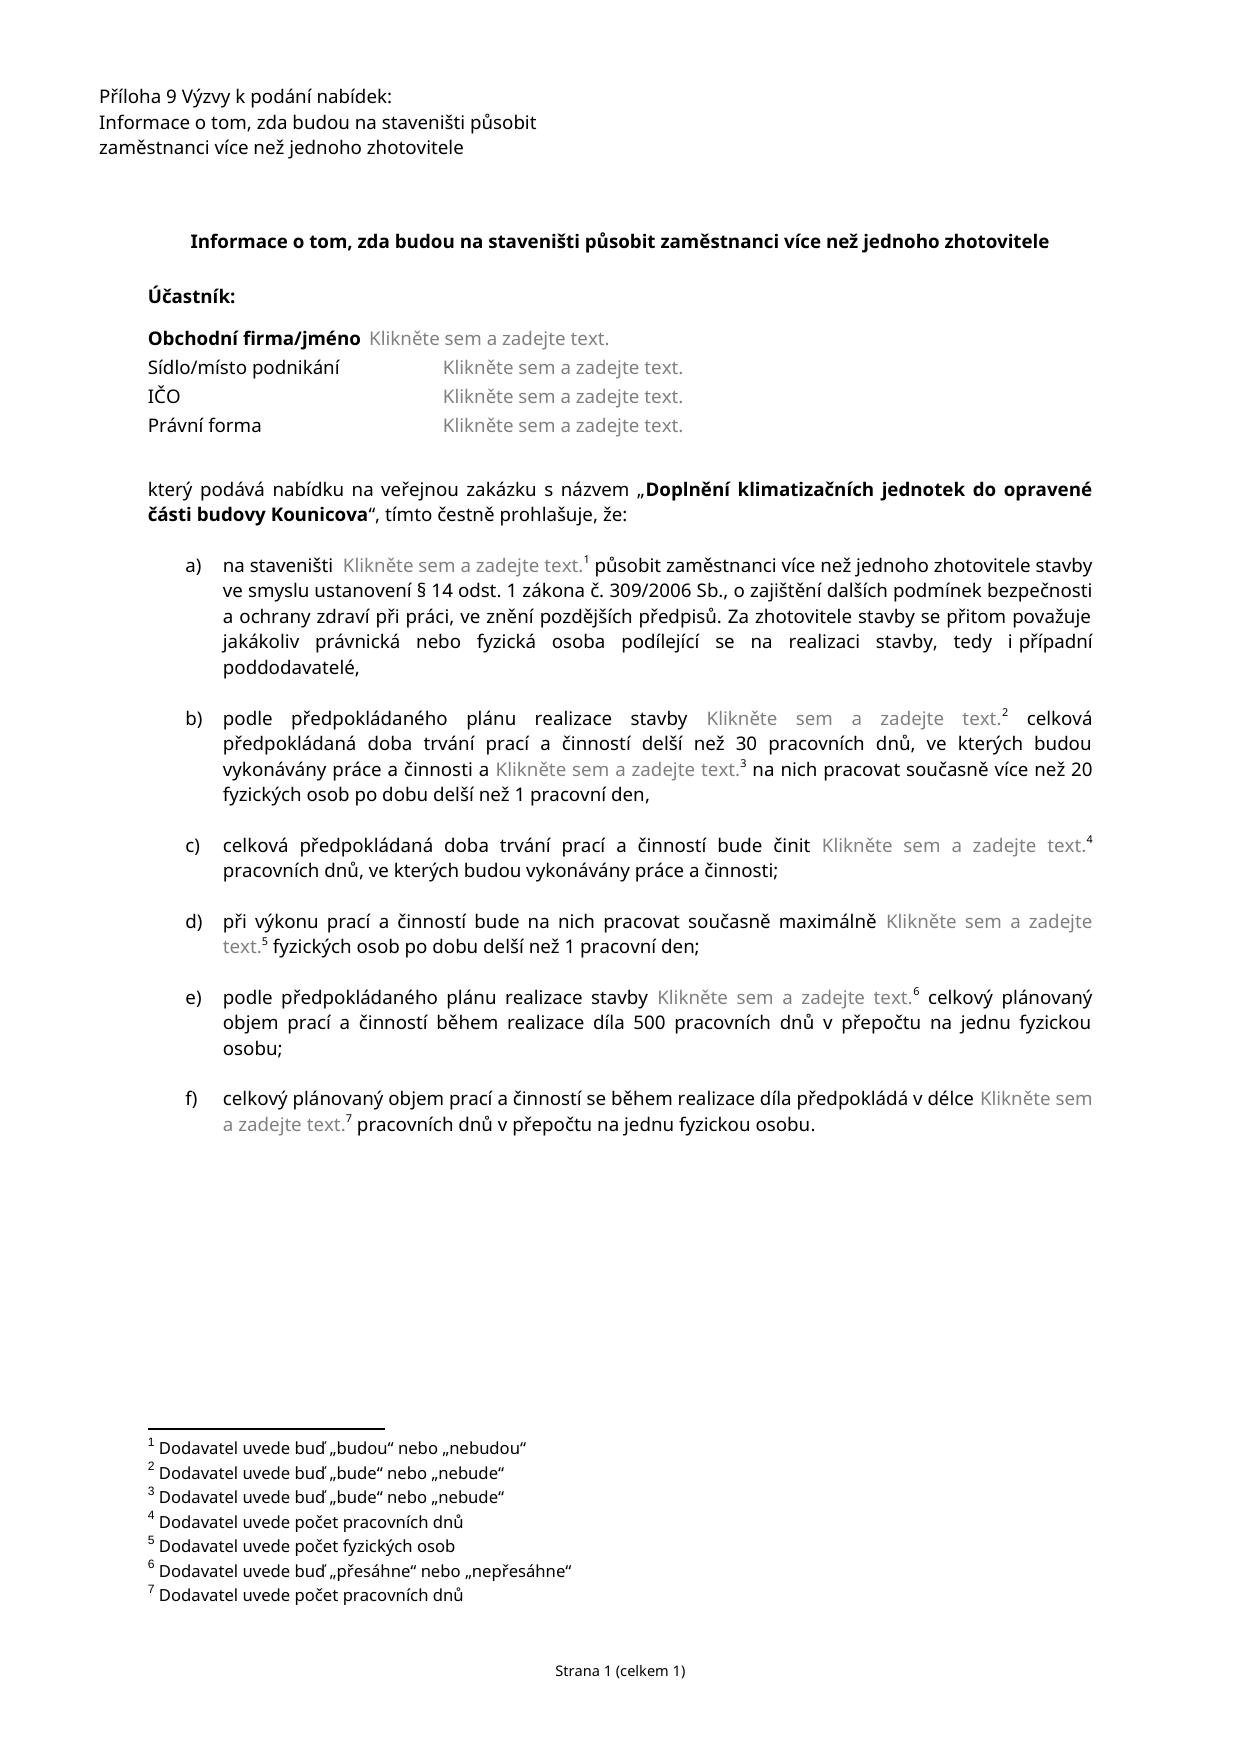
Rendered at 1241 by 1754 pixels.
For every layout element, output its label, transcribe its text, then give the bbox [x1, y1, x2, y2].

list při výkonu prací a činností bude na nich pracovat současně maximálně fyzických osob po dobu delší než 1 pracovní den; [185, 908, 1093, 959]
list celková předpokládaná doba trvání prací a činností bude činit pracovních dnů, ve kterých budou vykonávány práce a činnosti; [185, 832, 1093, 883]
list na staveništi působit zaměstnanci více než jednoho zhotovitele stavby ve smyslu ustanovení § 14 odst. 1 zákona č. 309/2006 Sb., o zajištění dalších podmínek bezpečnosti a ochrany zdraví při práci, ve znění pozdějších předpisů. Za zhotovitele stavby se přitom považuje jakákoliv právnická nebo fyzická osoba podílející se na realizaci stavby, tedy i případní poddodavatelé, [185, 552, 1093, 680]
list celkový plánovaný objem prací a činností se během realizace díla předpokládá v délce pracovních dnů v přepočtu na jednu fyzickou osobu. [185, 1086, 1093, 1137]
text Sídlo/místo podnikání [148, 351, 1093, 380]
text Obchodní firma/jméno [148, 322, 1093, 351]
text Právní forma [148, 409, 1093, 438]
text který podává nabídku na veřejnou zakázku s názvem „Doplnění klimatizačních jednotek do opravené části budovy Kounicova“, tímto čestně prohlašuje, že: [148, 476, 1093, 527]
text IČO [148, 380, 1093, 409]
list podle předpokládaného plánu realizace stavby celkový plánovaný objem prací a činností během realizace díla 500 pracovních dnů v přepočtu na jednu fyzickou osobu; [185, 984, 1093, 1061]
list podle předpokládaného plánu realizace stavby celková předpokládaná doba trvání prací a činností delší než 30 pracovních dnů, ve kterých budou vykonávány práce a činnosti a na nich pracovat současně více než 20 fyzických osob po dobu delší než 1 pracovní den, [185, 705, 1093, 807]
text Účastník: [148, 279, 1093, 310]
title Informace o tom, zda budou na staveništi působit zaměstnanci více než jednoho zhotovitele [148, 228, 1093, 254]
